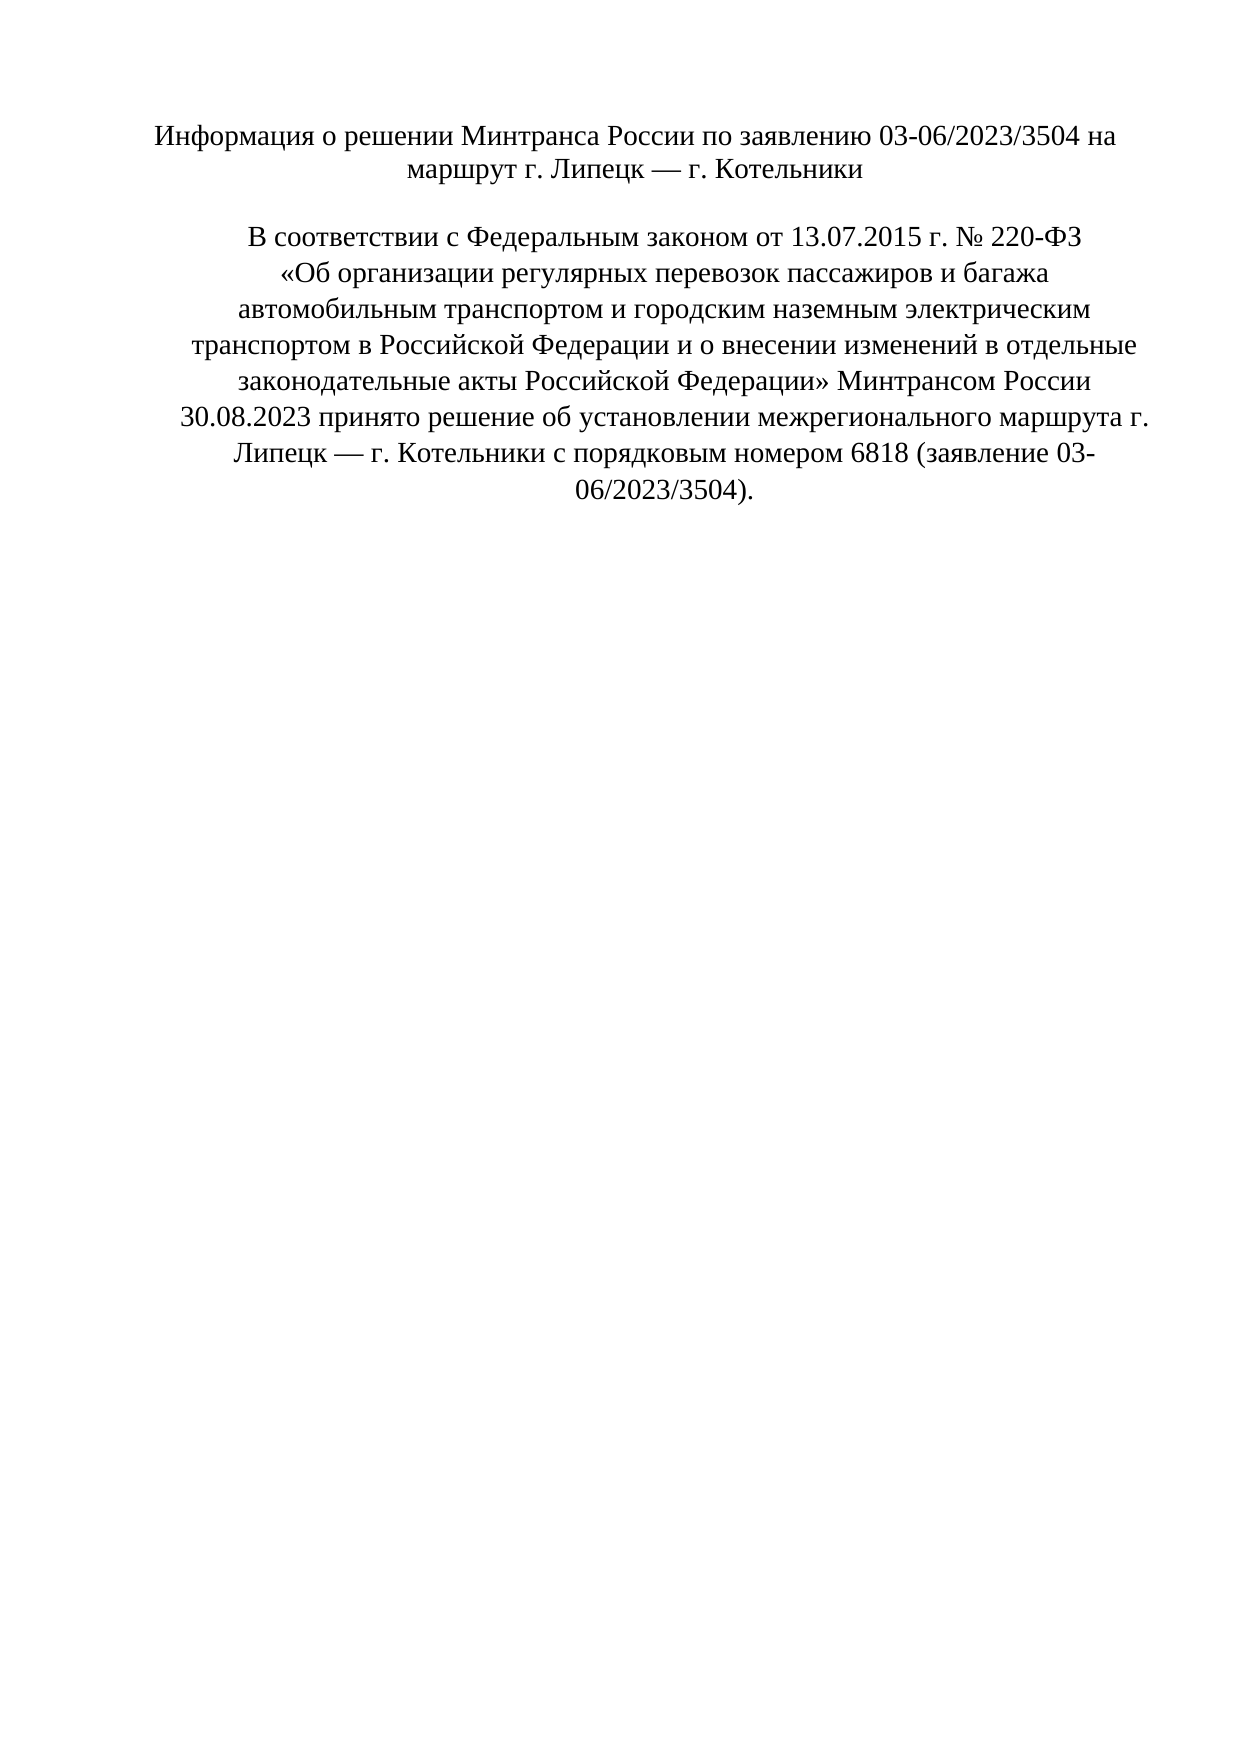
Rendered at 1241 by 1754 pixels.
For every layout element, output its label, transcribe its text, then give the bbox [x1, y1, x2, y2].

text Информация о решении Минтранса России по заявлению 03-06/2023/3504 на маршрут г. Липецк — г. Котельники [118, 118, 1152, 185]
text В соответствии с Федеральным законом от 13.07.2015 г. № 220-ФЗ «Об организации регулярных перевозок пассажиров и багажа автомобильным транспортом и городским наземным электрическим транспортом в Российской Федерации и о внесении изменений в отдельные законодательные акты Российской Федерации» Минтрансом России 30.08.2023 принято решение об установлении межрегионального маршрута г. Липецк — г. Котельники с порядковым номером 6818 (заявление 03-06/2023/3504). [177, 219, 1152, 505]
